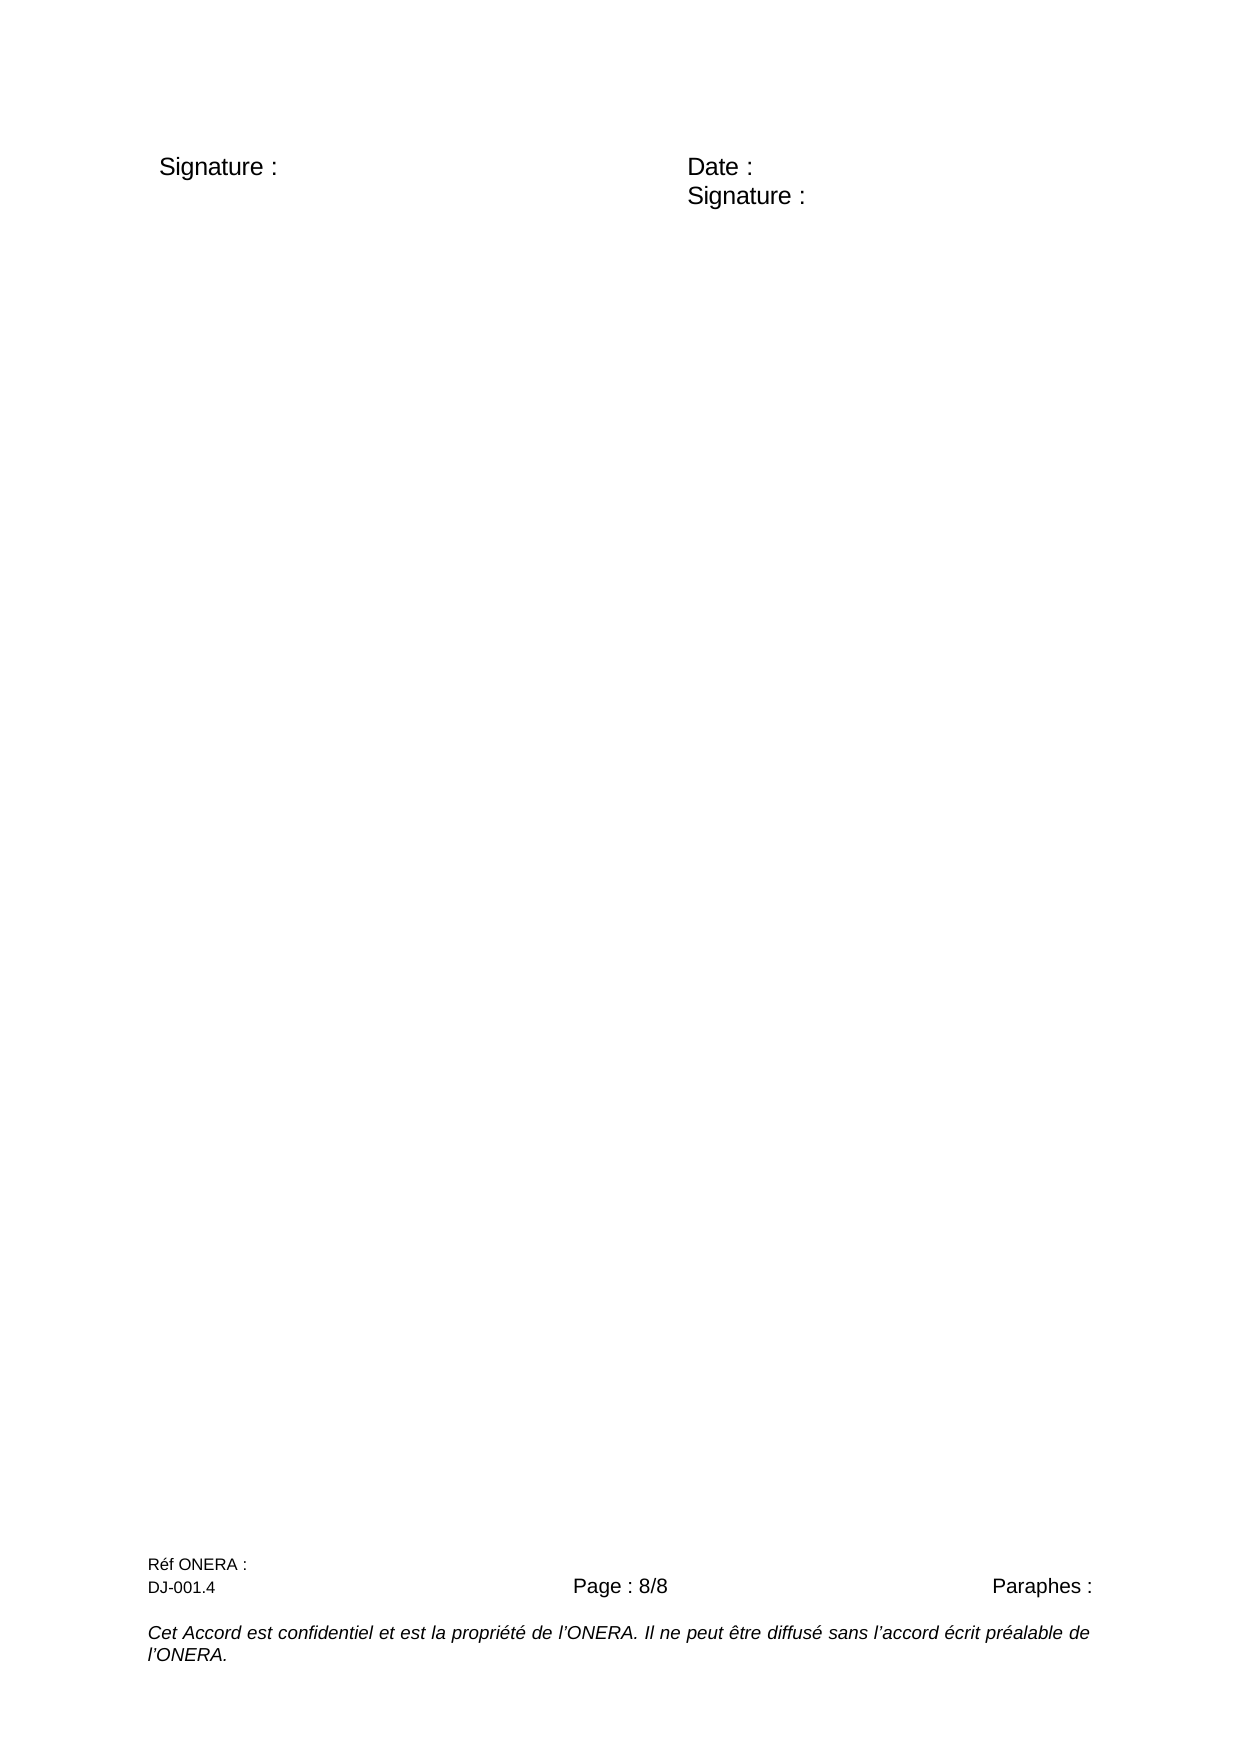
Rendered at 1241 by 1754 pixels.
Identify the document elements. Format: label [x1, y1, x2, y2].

table_cell [676, 152, 1178, 210]
table_cell [148, 152, 676, 210]
